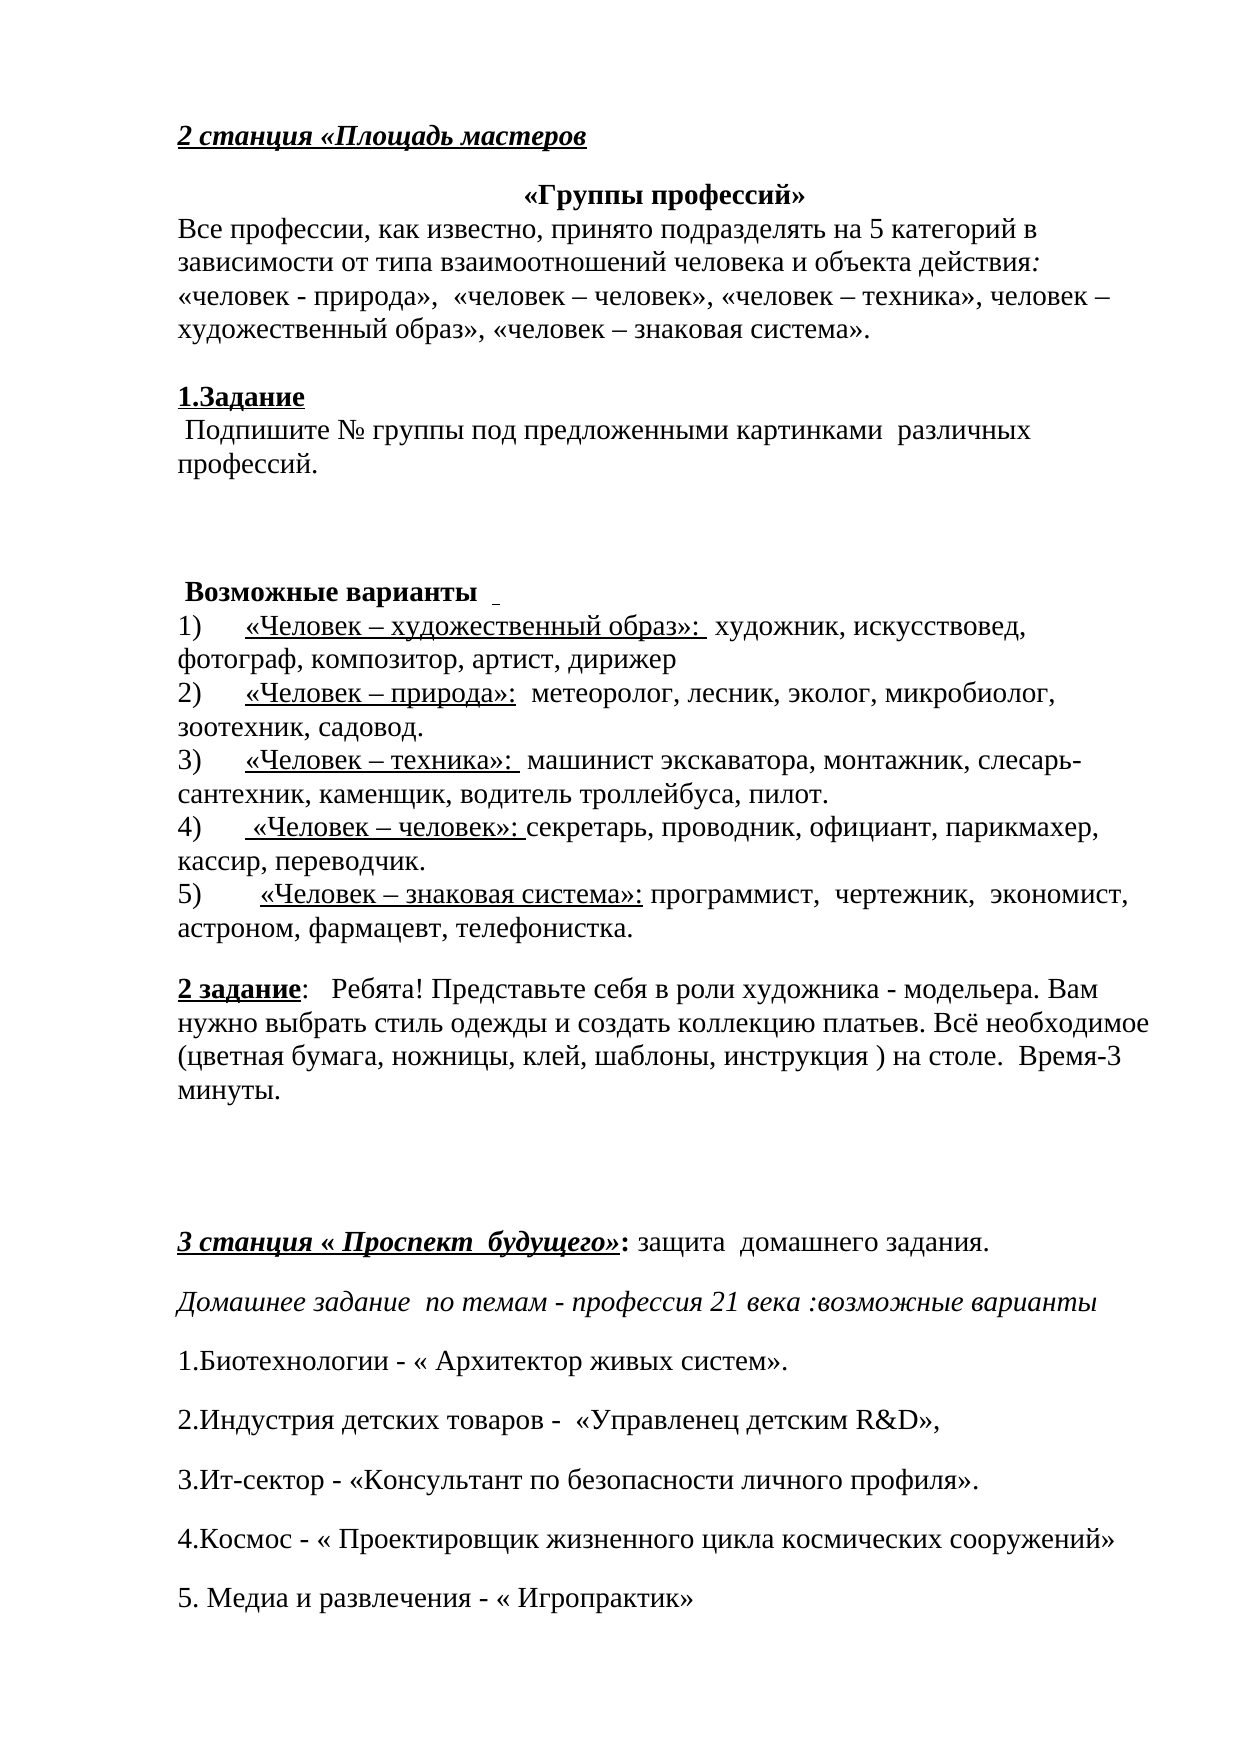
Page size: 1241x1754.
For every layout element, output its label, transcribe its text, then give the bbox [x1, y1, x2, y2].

text 3.Ит-сектор - «Консультант по безопасности личного профиля». [177, 1462, 1152, 1495]
text Подпишите № группы под предложенными картинками различных профессий. [177, 412, 1152, 479]
text 4) «Человек – человек»: секретарь, проводник, официант, парикмахер, кассир, переводчик. [177, 809, 1152, 876]
text 2 станция «Площадь мастеров [177, 118, 1152, 152]
text 2) «Человек – природа»: метеоролог, лесник, эколог, микробиолог, зоотехник, садовод. [177, 675, 1152, 742]
text Возможные варианты [177, 574, 1152, 608]
text 1.Биотехнологии - « Архитектор живых систем». [177, 1343, 1152, 1377]
text Домашнее задание по темам - профессия 21 века :возможные варианты [177, 1284, 1152, 1317]
text 3) «Человек – техника»: машинист экскаватора, монтажник, слесарь-сантехник, каменщик, водитель троллейбуса, пилот. [177, 742, 1152, 809]
text 3 станция « Проспект будущего»: защита домашнего задания. [177, 1224, 1152, 1258]
text 5) «Человек – знаковая система»: программист, чертежник, экономист, астроном, фармацевт, телефонистка. [177, 876, 1152, 943]
text «Группы профессий» [177, 177, 1152, 211]
text 5. Медиа и развлечения - « Игропрактик» [177, 1581, 1152, 1614]
text 4.Космос - « Проектировщик жизненного цикла космических сооружений» [177, 1521, 1152, 1555]
text 2 задание: Ребята! Представьте себя в роли художника - модельера. Вам нужно выбрать стиль одежды и создать коллекцию платьев. Всё необходимое (цветная бумага, ножницы, клей, шаблоны, инструкция ) на столе. Время-3 минуты. [177, 971, 1152, 1106]
text 1) «Человек – художественный образ»: художник, искусствовед, фотограф, композитор, артист, дирижер [177, 608, 1152, 675]
text 2.Индустрия детских товаров - «Управленец детским R&D», [177, 1402, 1152, 1436]
text 1.Задание [177, 379, 1152, 412]
text Все профессии, как известно, принято подразделять на 5 категорий в зависимости от типа взаимоотношений человека и объекта действия: «человек - природа», «человек – человек», «человек – техника», человек – художественный образ», «человек – знаковая система». [177, 211, 1152, 345]
